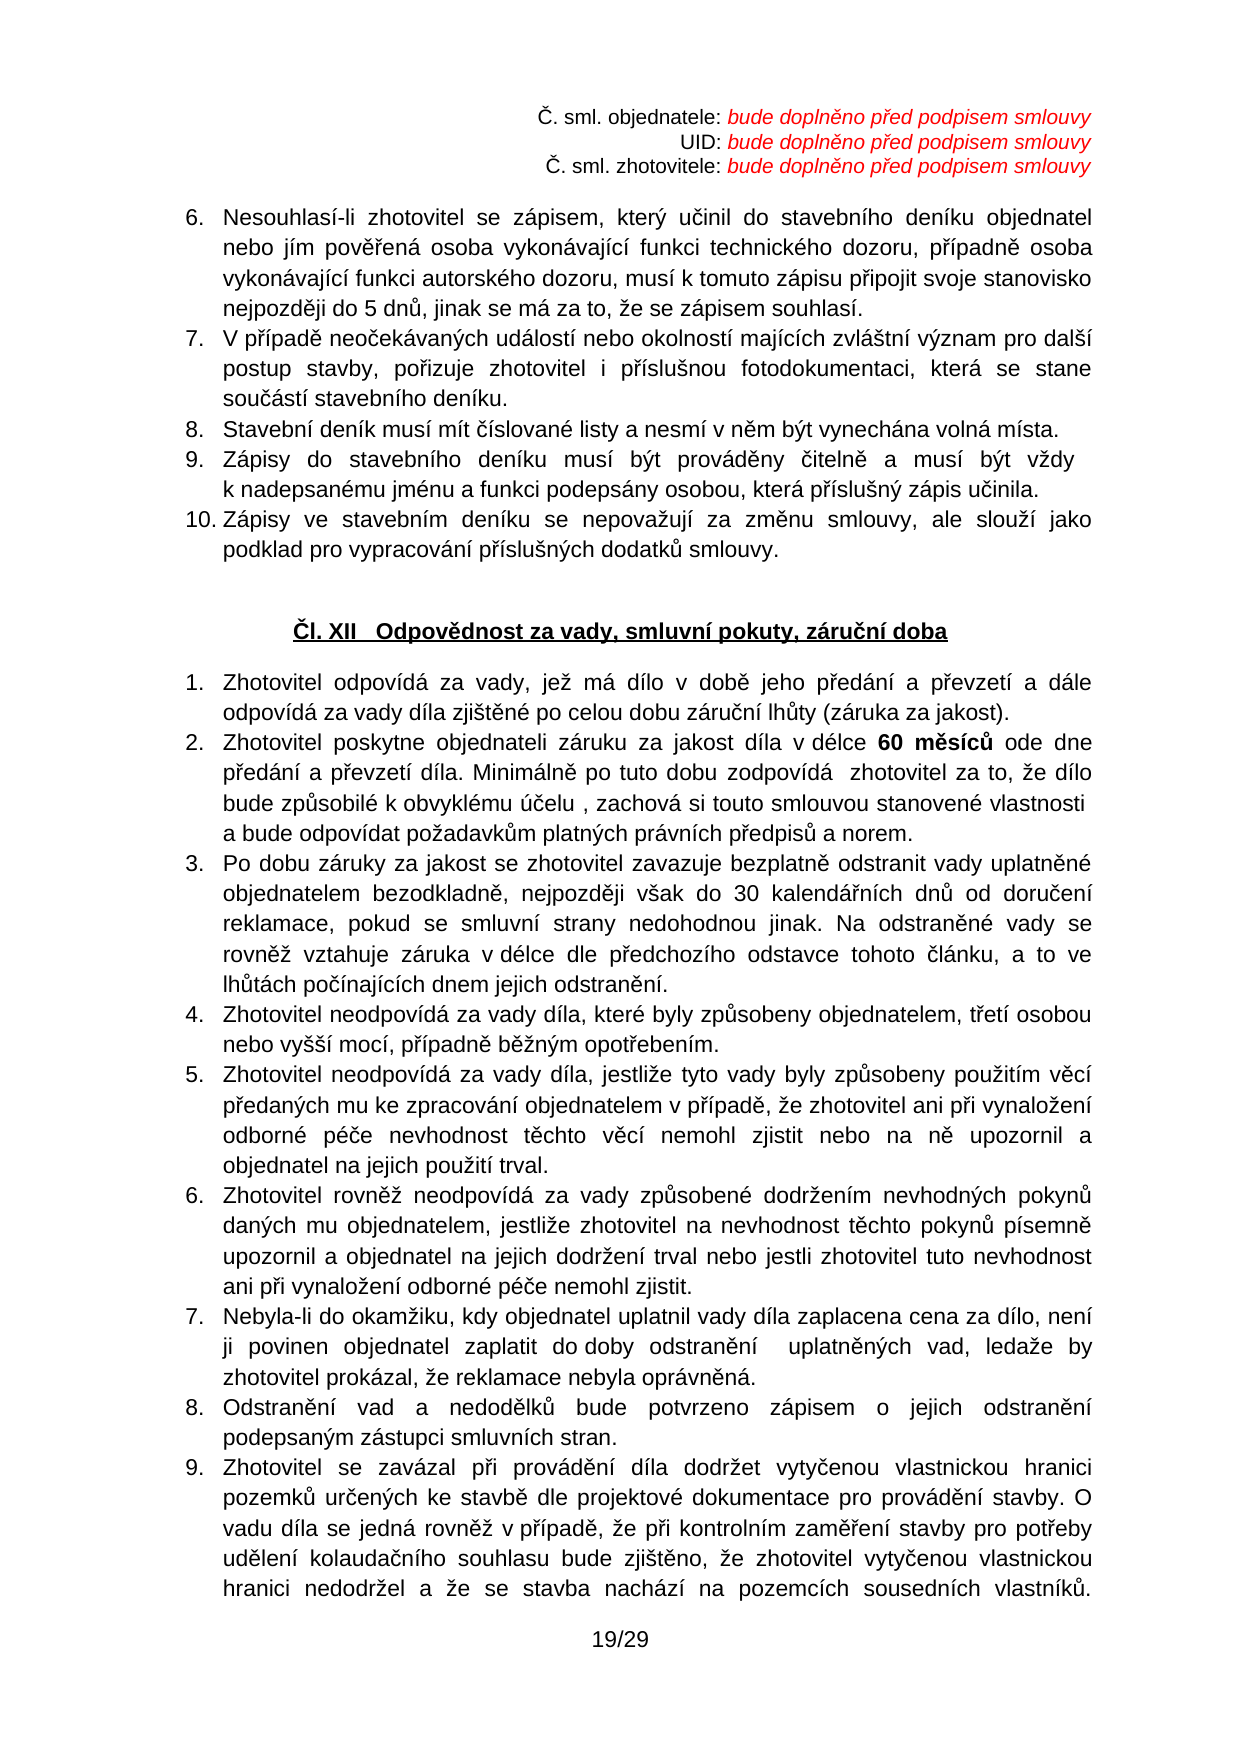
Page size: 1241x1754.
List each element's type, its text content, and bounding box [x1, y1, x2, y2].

list Po dobu záruky za jakost se zhotovitel zavazuje bezplatně odstranit vady uplatněné objednatelem bezodkladně, nejpozději však do 30 kalendářních dnů od doručení reklamace, pokud se smluvní strany nedohodnou jinak. Na odstraněné vady se rovněž vztahuje záruka v délce dle předchozího odstavce tohoto článku, a to ve lhůtách počínajících dnem jejich odstranění. [185, 850, 1093, 997]
list Zhotovitel neodpovídá za vady díla, jestliže tyto vady byly způsobeny použitím věcí předaných mu ke zpracování objednatelem v případě, že zhotovitel ani při vynaložení odborné péče nevhodnost těchto věcí nemohl zjistit nebo na ně upozornil a objednatel na jejich použití trval. [185, 1061, 1093, 1178]
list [185, 1454, 1093, 1601]
list Nebyla-li do okamžiku, kdy objednatel uplatnil vady díla zaplacena cena za dílo, není ji povinen objednatel zaplatit do doby odstranění uplatněných vad, ledaže by zhotovitel prokázal, že reklamace nebyla oprávněná. [185, 1303, 1093, 1390]
list Stavební deník musí mít číslované listy a nesmí v něm být vynechána volná místa. [185, 416, 1093, 442]
list Zápisy do stavebního deníku musí být prováděny čitelně a musí být vždy k nadepsanému jménu a funkci podepsány osobou, která příslušný zápis učinila. [185, 446, 1093, 502]
list Zhotovitel neodpovídá za vady díla, které byly způsobeny objednatelem, třetí osobou nebo vyšší mocí, případně běžným opotřebením. [185, 1001, 1093, 1057]
list Zhotovitel poskytne objednateli záruku za jakost díla v délce 60 měsíců ode dne předání a převzetí díla. Minimálně po tuto dobu zodpovídá zhotovitel za to, že dílo bude způsobilé k obvyklému účelu , zachová si touto smlouvou stanovené vlastnosti a bude odpovídat požadavkům platných právních předpisů a norem. [185, 729, 1093, 846]
list Zhotovitel rovněž neodpovídá za vady způsobené dodržením nevhodných pokynů daných mu objednatelem, jestliže zhotovitel na nevhodnost těchto pokynů písemně upozornil a objednatel na jejich dodržení trval nebo jestli zhotovitel tuto nevhodnost ani při vynaložení odborné péče nemohl zjistit. [185, 1182, 1093, 1299]
list Zhotovitel odpovídá za vady, jež má dílo v době jeho předání a převzetí a dále odpovídá za vady díla zjištěné po celou dobu záruční lhůty (záruka za jakost). [185, 669, 1093, 725]
list Nesouhlasí-li zhotovitel se zápisem, který učinil do stavebního deníku objednatel nebo jím pověřená osoba vykonávající funkci technického dozoru, případně osoba vykonávající funkci autorského dozoru, musí k tomuto zápisu připojit svoje stanovisko nejpozději do 5 dnů, jinak se má za to, že se zápisem souhlasí. [185, 204, 1093, 321]
list Zápisy ve stavebním deníku se nepovažují za změnu smlouvy, ale slouží jako podklad pro vypracování příslušných dodatků smlouvy. [185, 506, 1093, 563]
list Odstranění vad a nedodělků bude potvrzeno zápisem o jejich odstranění podepsaným zástupci smluvních stran. [185, 1394, 1093, 1450]
text Čl. XII Odpovědnost za vady, smluvní pokuty, záruční doba [148, 618, 1093, 644]
list V případě neočekávaných událostí nebo okolností majících zvláštní význam pro další postup stavby, pořizuje zhotovitel i příslušnou fotodokumentaci, která se stane součástí stavebního deníku. [185, 325, 1093, 412]
